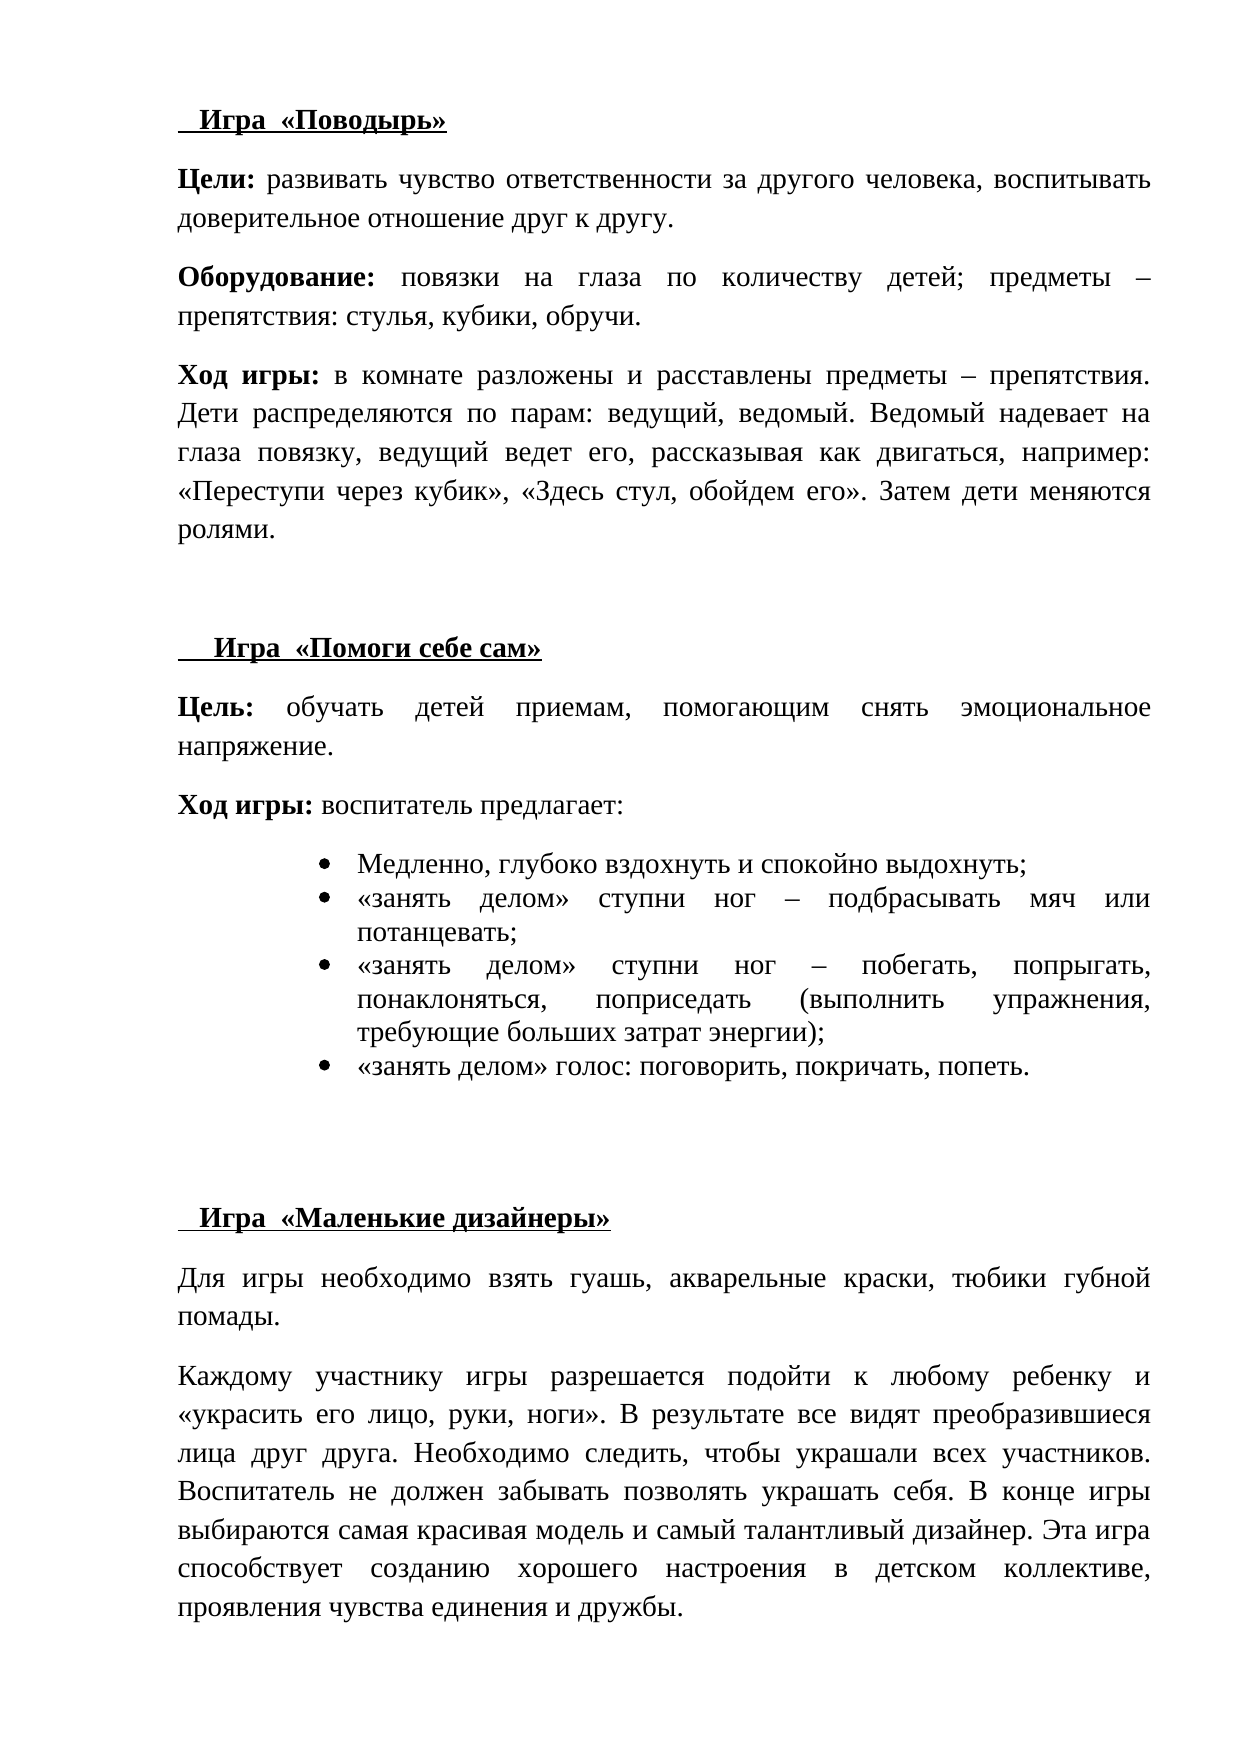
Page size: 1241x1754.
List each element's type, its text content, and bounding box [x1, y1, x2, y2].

text Каждому участнику игры разрешается подойти к любому ребенку и «украсить его лицо, руки, ноги». В результате все видят преобразившиеся лица друг друга. Необходимо следить, чтобы украшали всех участников. Воспитатель не должен забывать позволять украшать себя. В конце игры выбираются самая красивая модель и самый талантливый дизайнер. Эта игра способствует созданию хорошего настроения в детском коллективе, проявления чувства единения и дружбы. [177, 1358, 1152, 1623]
text Оборудование: повязки на глаза по количеству детей; предметы – препятствия: стулья, кубики, обручи. [177, 259, 1152, 331]
list «занять делом» голос: поговорить, покричать, попеть. [319, 1048, 1152, 1082]
text Игра «Поводырь» [177, 102, 1152, 135]
text Игра «Маленькие дизайнеры» [177, 1201, 1152, 1234]
list «занять делом» ступни ног – побегать, попрыгать, понаклоняться, поприседать (выполнить упражнения, требующие больших затрат энергии); [319, 947, 1152, 1048]
text Ход игры: в комнате разложены и расставлены предметы – препятствия. Дети распределяются по парам: ведущий, ведомый. Ведомый надевает на глаза повязку, ведущий ведет его, рассказывая как двигаться, например: «Переступи через кубик», «Здесь стул, обойдем его». Затем дети меняются ролями. [177, 357, 1152, 545]
list «занять делом» ступни ног – подбрасывать мяч или потанцевать; [319, 880, 1152, 947]
text Цель: обучать детей приемам, помогающим снять эмоциональное напряжение. [177, 689, 1152, 761]
text Игра «Помоги себе сам» [177, 630, 1152, 663]
text Для игры необходимо взять гуашь, акварельные краски, тюбики губной помады. [177, 1260, 1152, 1332]
text Цели: развивать чувство ответственности за другого человека, воспитывать доверительное отношение друг к другу. [177, 161, 1152, 233]
list Медленно, глубоко вздохнуть и спокойно выдохнуть; [319, 847, 1152, 880]
text Ход игры: воспитатель предлагает: [177, 787, 1152, 821]
